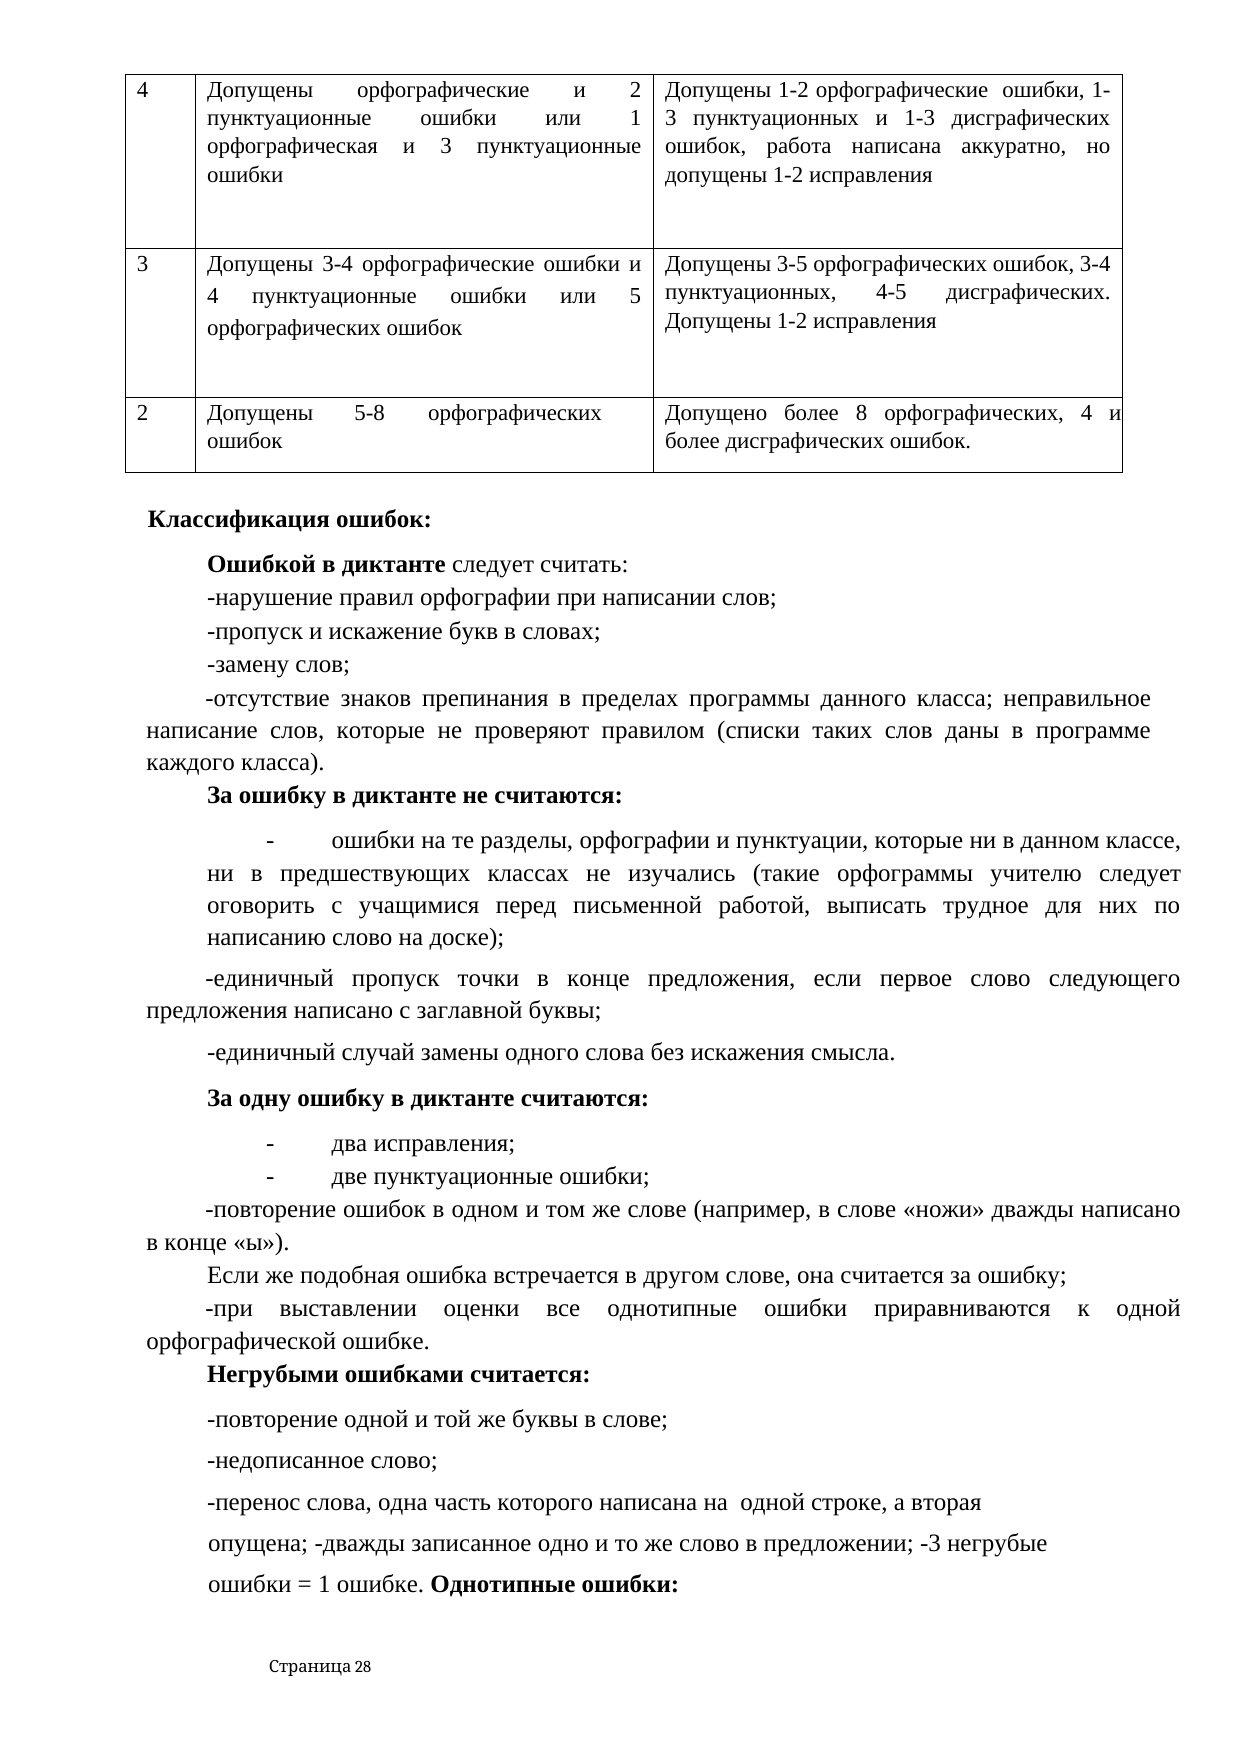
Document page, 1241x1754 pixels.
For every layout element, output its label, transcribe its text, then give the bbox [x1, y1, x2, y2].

text -недописанное слово; [207, 1445, 1181, 1474]
text -при выставлении оценки все однотипные ошибки приравниваются к одной орфографической ошибке. [146, 1293, 1181, 1354]
list два исправления; [207, 1128, 1181, 1156]
text -единичный случай замены одного слова без искажения смысла. [207, 1037, 1181, 1065]
text За одну ошибку в диктанте считаются: [207, 1083, 1182, 1112]
text -нарушение правил орфографии при написании слов; [207, 582, 1181, 611]
text Если же подобная ошибка встречается в другом слове, она считается за ошибку; [207, 1260, 1181, 1289]
list две пунктуационные ошибки; [207, 1161, 1181, 1190]
text За ошибку в диктанте не считаются: [207, 781, 1182, 809]
text -единичный пропуск точки в конце предложения, если первое слово следующего предложения написано с заглавной буквы; [146, 963, 1181, 1024]
text -перенос слова, одна часть которого написана на одной строке, а вторая опущена; -дважды записанное одно и то же слово в предложении; -3 негрубые ошибки = 1 ошибке. Однотипные ошибки: [207, 1487, 1088, 1598]
text -повторение одной и той же буквы в слове; [207, 1404, 1181, 1433]
text Классификация ошибок: [148, 504, 1182, 533]
table_cell Допущены орфографические и 2 пунктуационные ошибки или 1 орфографическая и 3 пунктуационные ошибки [196, 75, 653, 248]
table_cell Допущены 3-5 орфографических ошибок, 3-4 пунктуационных, 4-5 дисграфических. Допущены 1-2 исправления [654, 249, 1122, 397]
table_cell Допущены 1-2 орфографические ошибки, 1-3 пунктуационных и 1-3 дисграфических ошибок, работа написана аккуратно, но допущены 1-2 исправления [654, 75, 1122, 248]
table_cell 3 [126, 249, 195, 397]
list ошибки на те разделы, орфографии и пунктуации, которые ни в данном классе, ни в предшествующих классах не изучались (такие орфограммы учителю следует оговорить с учащимися перед письменной работой, выписать трудное для них по написанию слово на доске); [207, 825, 1181, 951]
text Ошибкой в диктанте следует считать: [207, 549, 1182, 578]
table_cell Допущено более 8 орфографических, 4 и более дисграфических ошибок. [654, 398, 1122, 472]
table_cell 2 [126, 398, 195, 472]
text Негрубыми ошибками считается: [207, 1359, 1182, 1388]
table_cell Допущены 5-8 орфографических ошибок [196, 398, 653, 472]
table_cell 4 [126, 75, 195, 248]
text -пропуск и искажение букв в словах; [207, 616, 1181, 645]
text -повторение ошибок в одном и том же слове (например, в слове «ножи» дважды написано в конце «ы»). [146, 1194, 1181, 1255]
text -замену слов; [207, 649, 1181, 678]
table_cell Допущены 3-4 орфографические ошибки и 4 пунктуационные ошибки или 5 орфографических ошибок [196, 249, 653, 397]
text -отсутствие знаков препинания в пределах программы данного класса; неправильное написание слов, которые не проверяют правилом (списки таких слов даны в программе каждого класса). [146, 683, 1152, 776]
